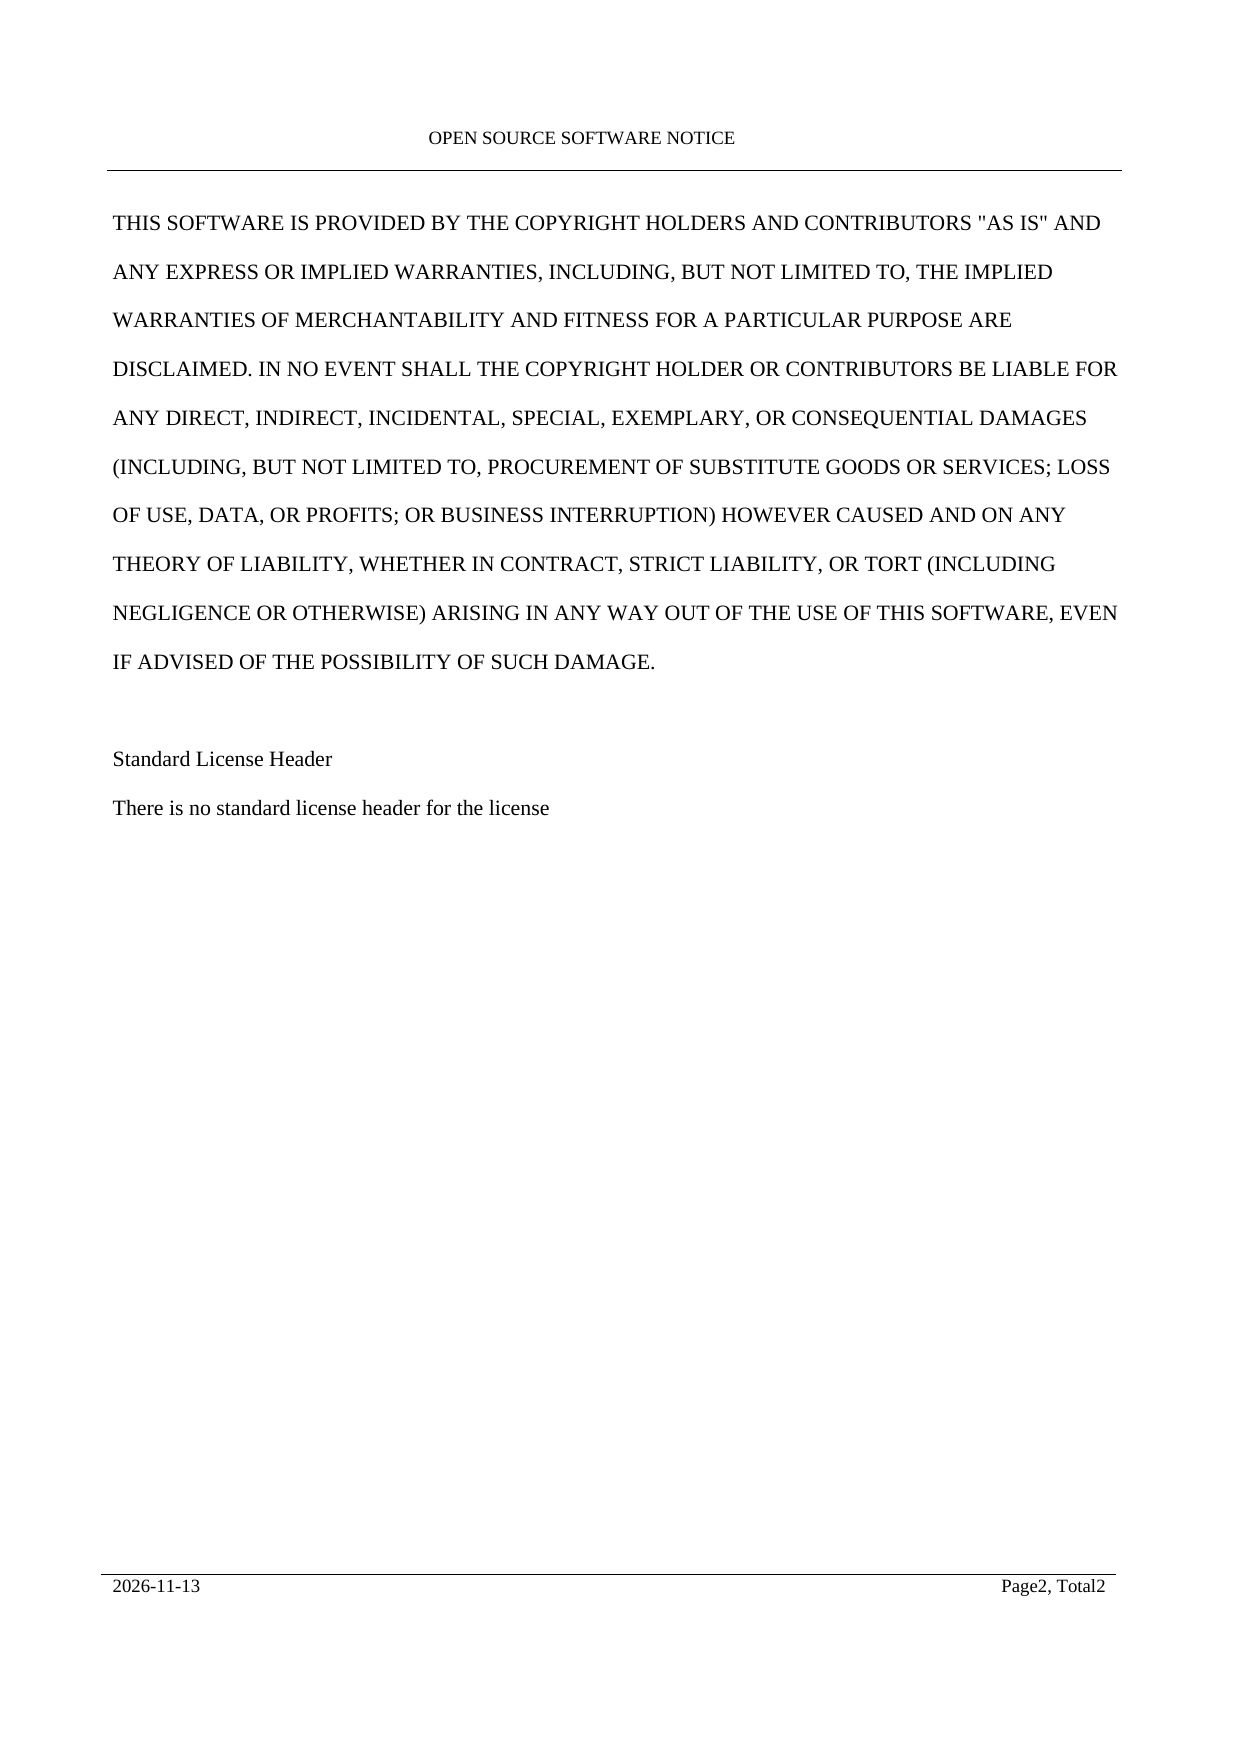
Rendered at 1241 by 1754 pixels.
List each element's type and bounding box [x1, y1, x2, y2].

text [112, 206, 1128, 824]
